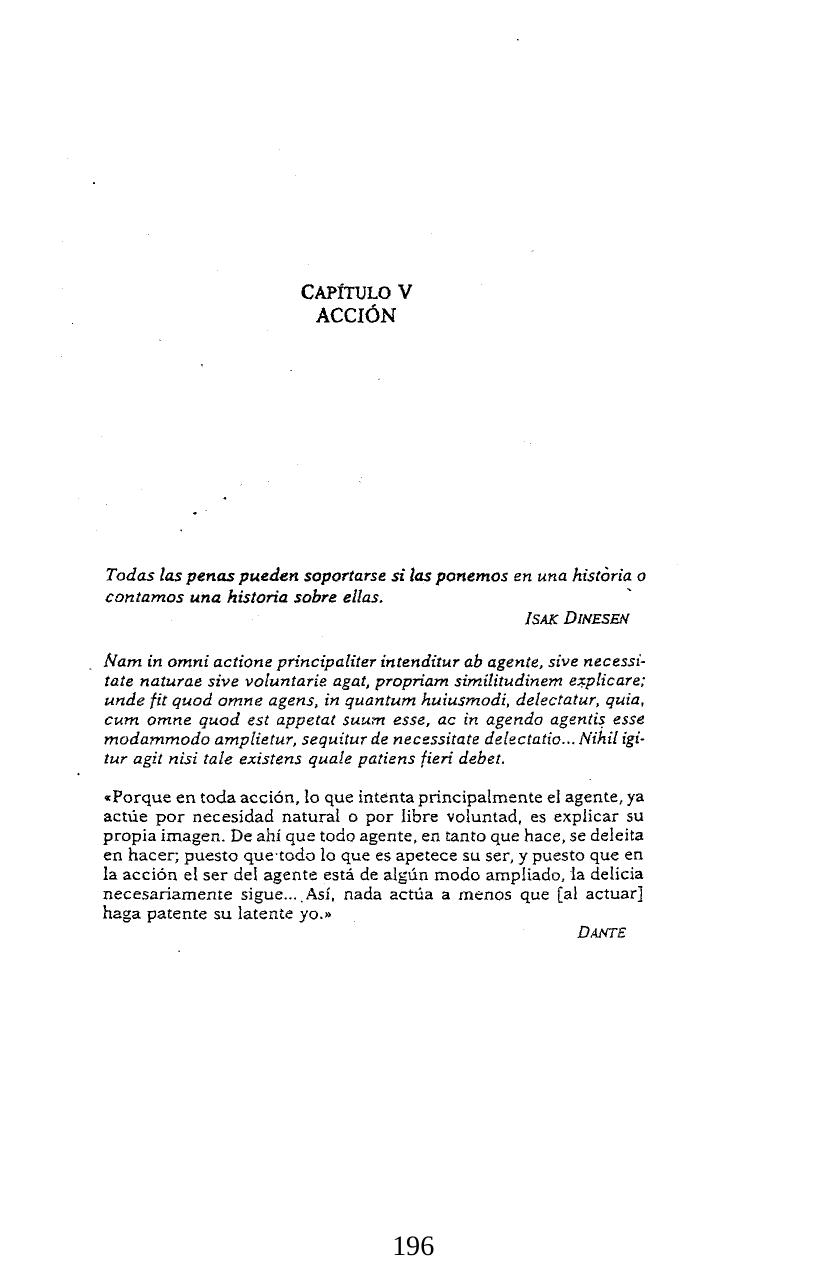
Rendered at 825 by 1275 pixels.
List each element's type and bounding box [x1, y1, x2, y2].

picture [61, 39, 678, 952]
